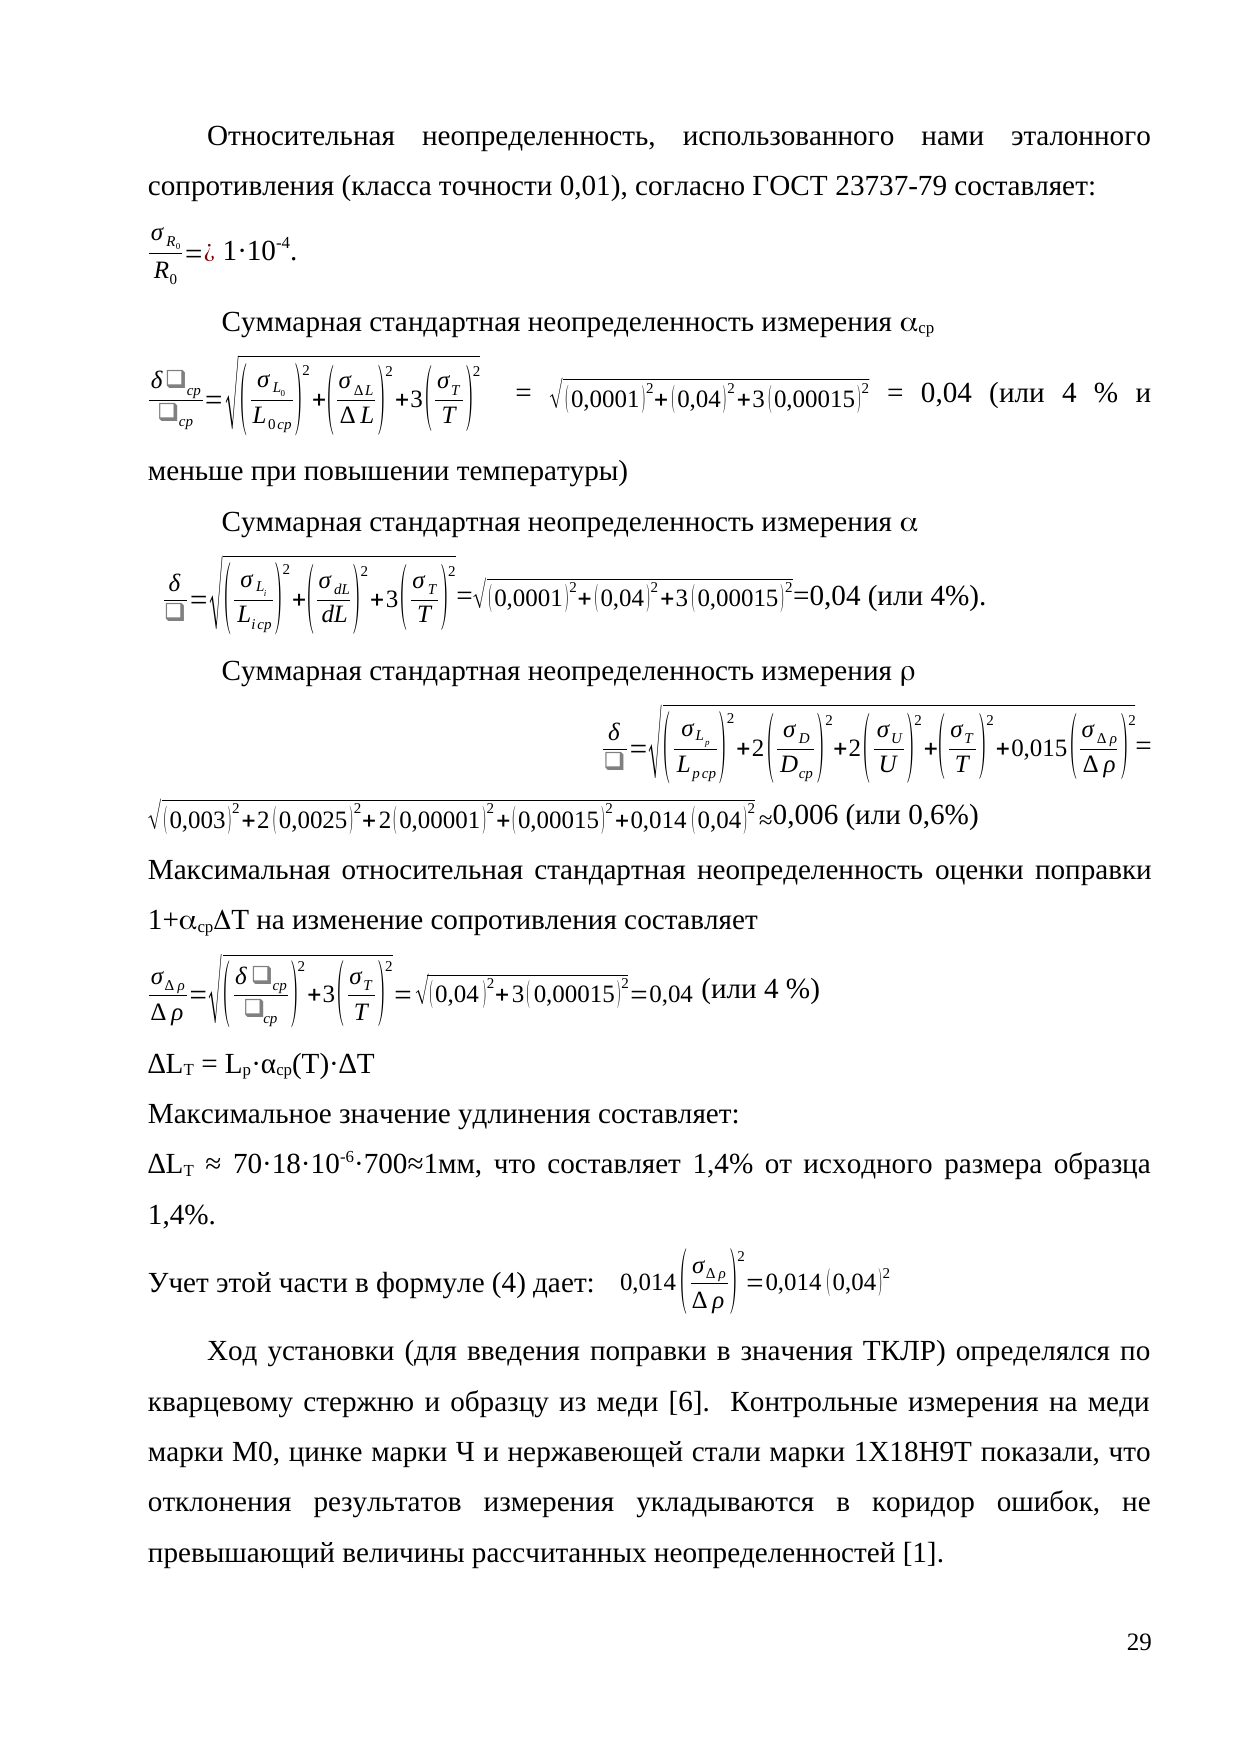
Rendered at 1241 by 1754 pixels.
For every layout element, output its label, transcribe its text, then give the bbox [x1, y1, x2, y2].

text = 0,006 (или 0,6%) [148, 703, 1152, 835]
text 1·10-4. [148, 219, 1152, 287]
text Ход установки (для введения поправки в значения ТКЛР) определялся по кварцевому стержню и образцу из меди [6]. Контрольные измерения на меди марки М0, цинке марки Ч и нержавеющей стали марки 1Х18Н9Т показали, что отклонения результатов измерения укладываются в коридор ошибок, не превышающий величины рассчитанных неопределенностей [1]. [148, 1333, 1152, 1568]
text Учет этой части в формуле (4) дает: [148, 1247, 1152, 1317]
text Максимальное значение удлинения составляет: [148, 1096, 1152, 1130]
text (или 4 %) [148, 953, 1152, 1029]
text Максимальная относительная стандартная неопределенность оценки поправки 1+срТ на изменение сопротивления составляет [148, 852, 1152, 936]
text ∆LT = Lр·αср(T)·∆T [148, 1046, 1152, 1079]
text Суммарная стандартная неопределенность измерения [148, 504, 1152, 537]
text ∆LT ≈ 70·18·10-6·700≈1мм, что составляет 1,4% от исходного размера образца 1,4%. [148, 1147, 1152, 1230]
text Относительная неопределенность, использованного нами эталонного сопротивления (класса точности 0,01), согласно ГОСТ 23737-79 составляет: [148, 118, 1152, 202]
text = = 0,04 (или 4 % и меньше при повышении температуры) [148, 354, 1152, 487]
text ==0,04 (или 4%). [148, 554, 1152, 636]
text Суммарная стандартная неопределенность измерения [148, 653, 1152, 687]
text Суммарная стандартная неопределенность измерения ср [148, 304, 1152, 338]
